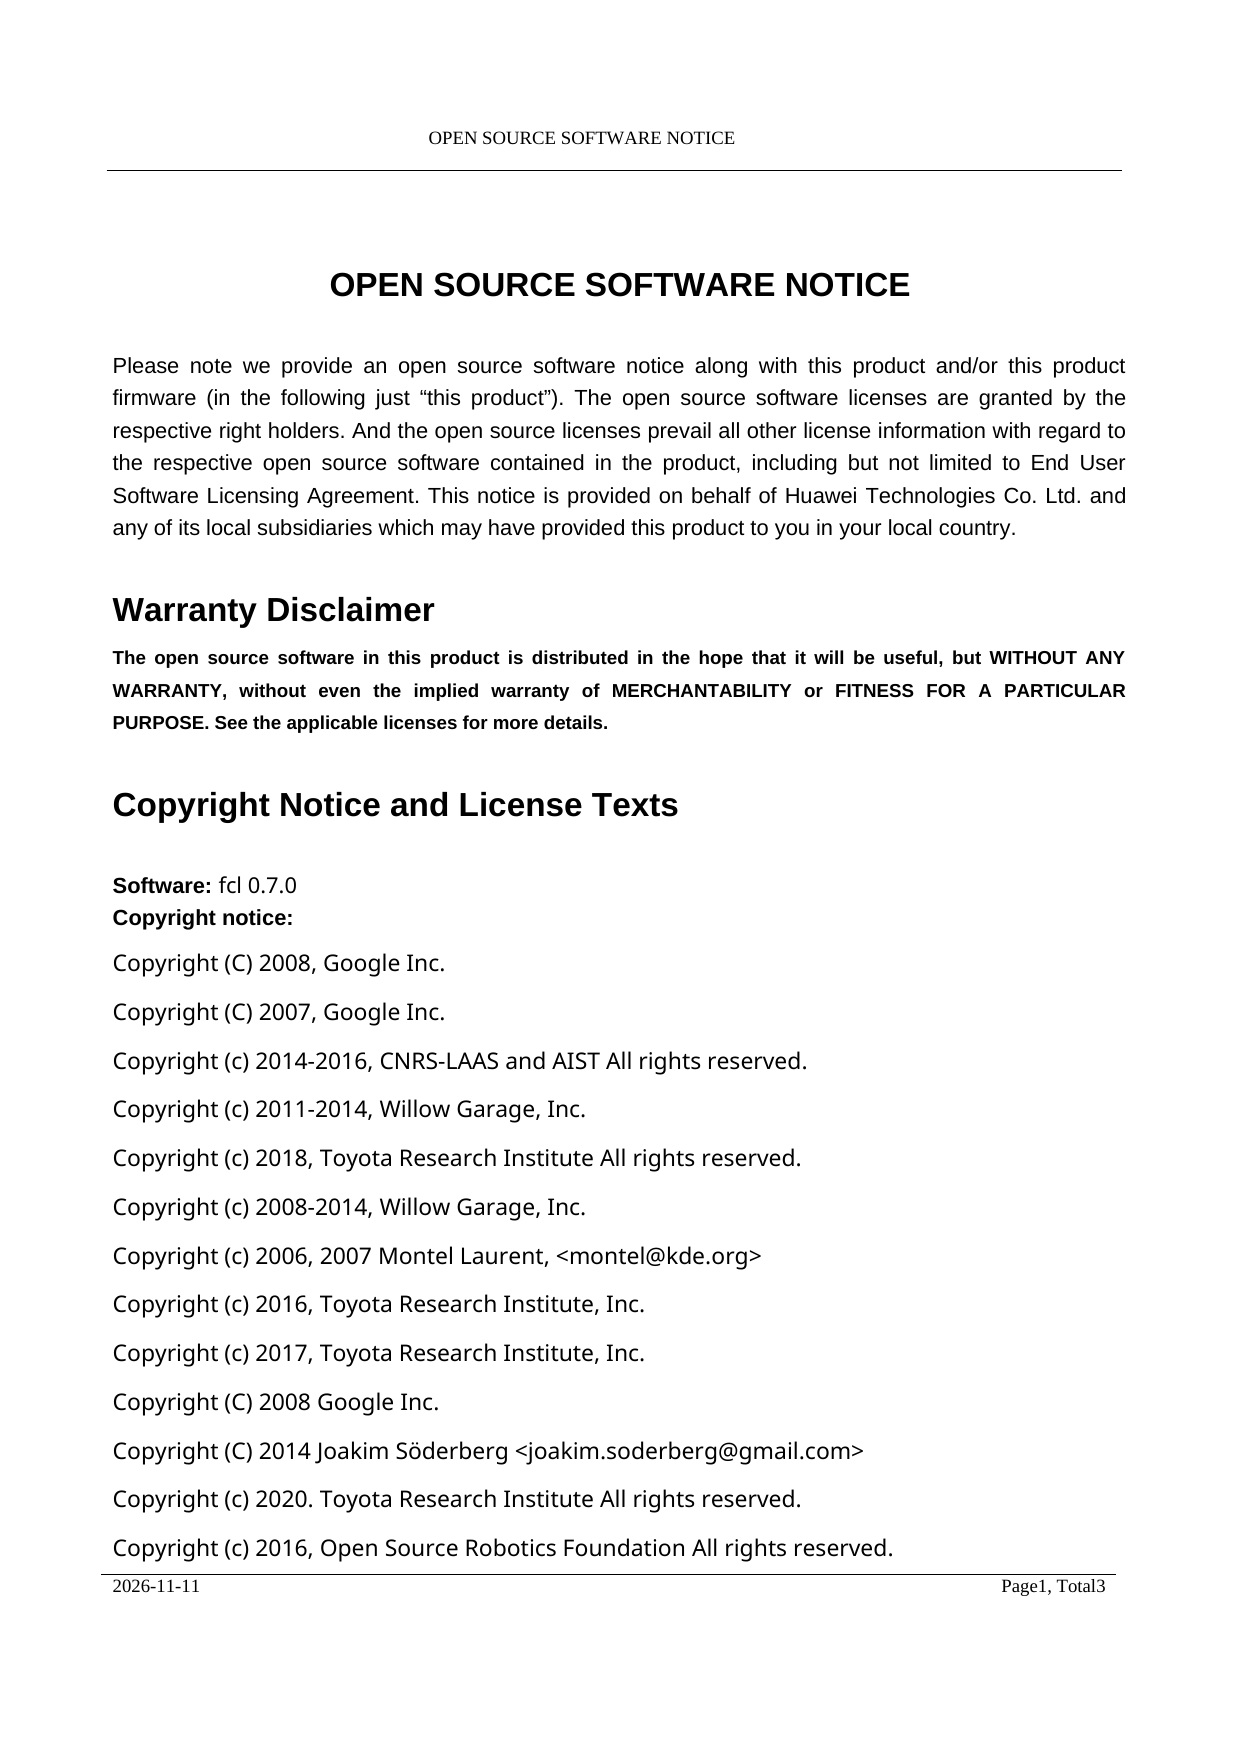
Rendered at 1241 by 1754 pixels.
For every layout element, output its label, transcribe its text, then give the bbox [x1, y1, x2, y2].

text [112, 947, 1128, 1564]
text Please note we provide an open source software notice along with this product and/or this product firmware (in the following just “this product”). The open source software licenses are granted by the respective right holders. And the open source licenses prevail all other license information with regard to the respective open source software contained in the product, including but not limited to End User Software Licensing Agreement. This notice is provided on behalf of Huawei Technologies Co. Ltd. and any of its local subsidiaries which may have provided this product to you in your local country. [112, 349, 1128, 544]
text Copyright notice: [112, 901, 1128, 934]
text Copyright Notice and License Texts [112, 771, 1128, 836]
text Warranty Disclaimer [112, 576, 1128, 641]
text OPEN SOURCE SOFTWARE NOTICE [112, 251, 1128, 316]
text The open source software in this product is distributed in the hope that it will be useful, but WITHOUT ANY WARRANTY, without even the implied warranty of MERCHANTABILITY or FITNESS FOR A PARTICULAR PURPOSE. See the applicable licenses for more details. [112, 641, 1128, 739]
text Software: fcl 0.7.0 [112, 869, 1128, 901]
